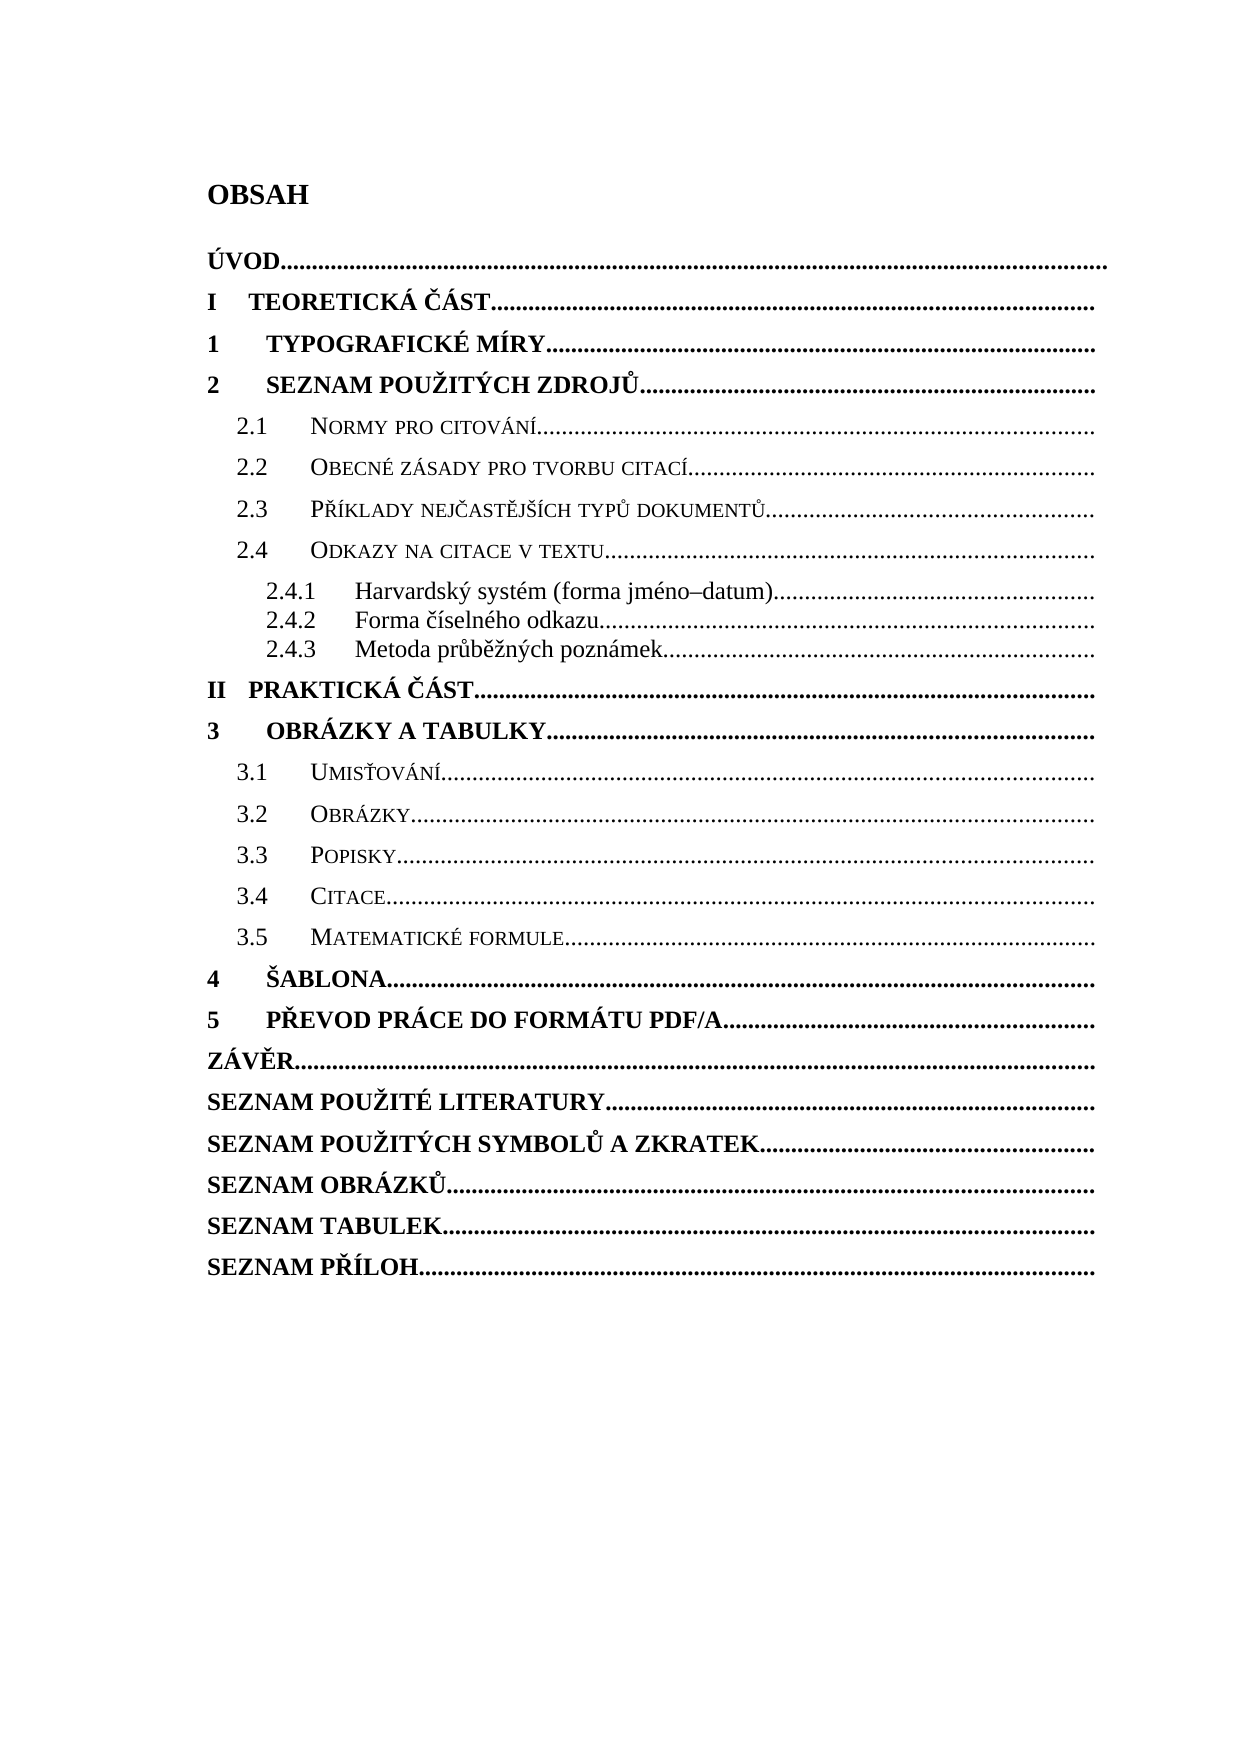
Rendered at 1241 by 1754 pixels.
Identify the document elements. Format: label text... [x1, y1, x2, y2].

text TEORETICKÁ ČÁST 10 [207, 287, 1063, 316]
text Úvod 9 [207, 246, 1063, 275]
text 3.1 Umisťování 21 [236, 757, 1063, 786]
text seznam TABULEK 32 [207, 1211, 1063, 1240]
text 3.3 Popisky 21 [236, 840, 1063, 869]
text 1 Typografické míry 11 [207, 329, 1063, 357]
text 5 pŘEVOD PRÁCE DO FORMÁTU pdf/a 25 [207, 1005, 1063, 1034]
text PRAKTICKÁ ČÁST 20 [207, 675, 1063, 704]
text seznam PŘÍLOH 33 [207, 1252, 1063, 1281]
text 3.4 Citace 23 [236, 881, 1063, 910]
text 3 Obrázky a tabulky 21 [207, 716, 1063, 745]
text 2.4.3 Metoda průběžných poznámek 19 [266, 634, 1063, 662]
text 2.4.1 Harvardský systém (forma jméno–datum) 17 [266, 576, 1063, 605]
text 2 Seznam použitých zdrojů 12 [207, 370, 1063, 399]
text 2.3 Příklady nejčastějších typů dokumentů 13 [236, 494, 1063, 522]
text SEZNAM POUŽITÉ LITERATURY 27 [207, 1087, 1063, 1116]
text seznam použitých symbolů a zkratek 30 [207, 1129, 1063, 1157]
text 2.1 Normy pro citování 12 [236, 411, 1063, 440]
text seznam OBRÁZKŮ 31 [207, 1170, 1063, 1199]
text 2.2 Obecné zásady pro tvorbu citací 12 [236, 452, 1063, 481]
text 2.4 Odkazy na citace v textu 16 [236, 535, 1063, 564]
text OBSAH [207, 177, 1122, 211]
text 4 Šablona 24 [207, 964, 1063, 992]
text 3.5 Matematické formule 23 [236, 922, 1063, 951]
text závěr 26 [207, 1046, 1063, 1075]
text 3.2 Obrázky 21 [236, 799, 1063, 827]
text 2.4.2 Forma číselného odkazu 18 [266, 605, 1063, 634]
